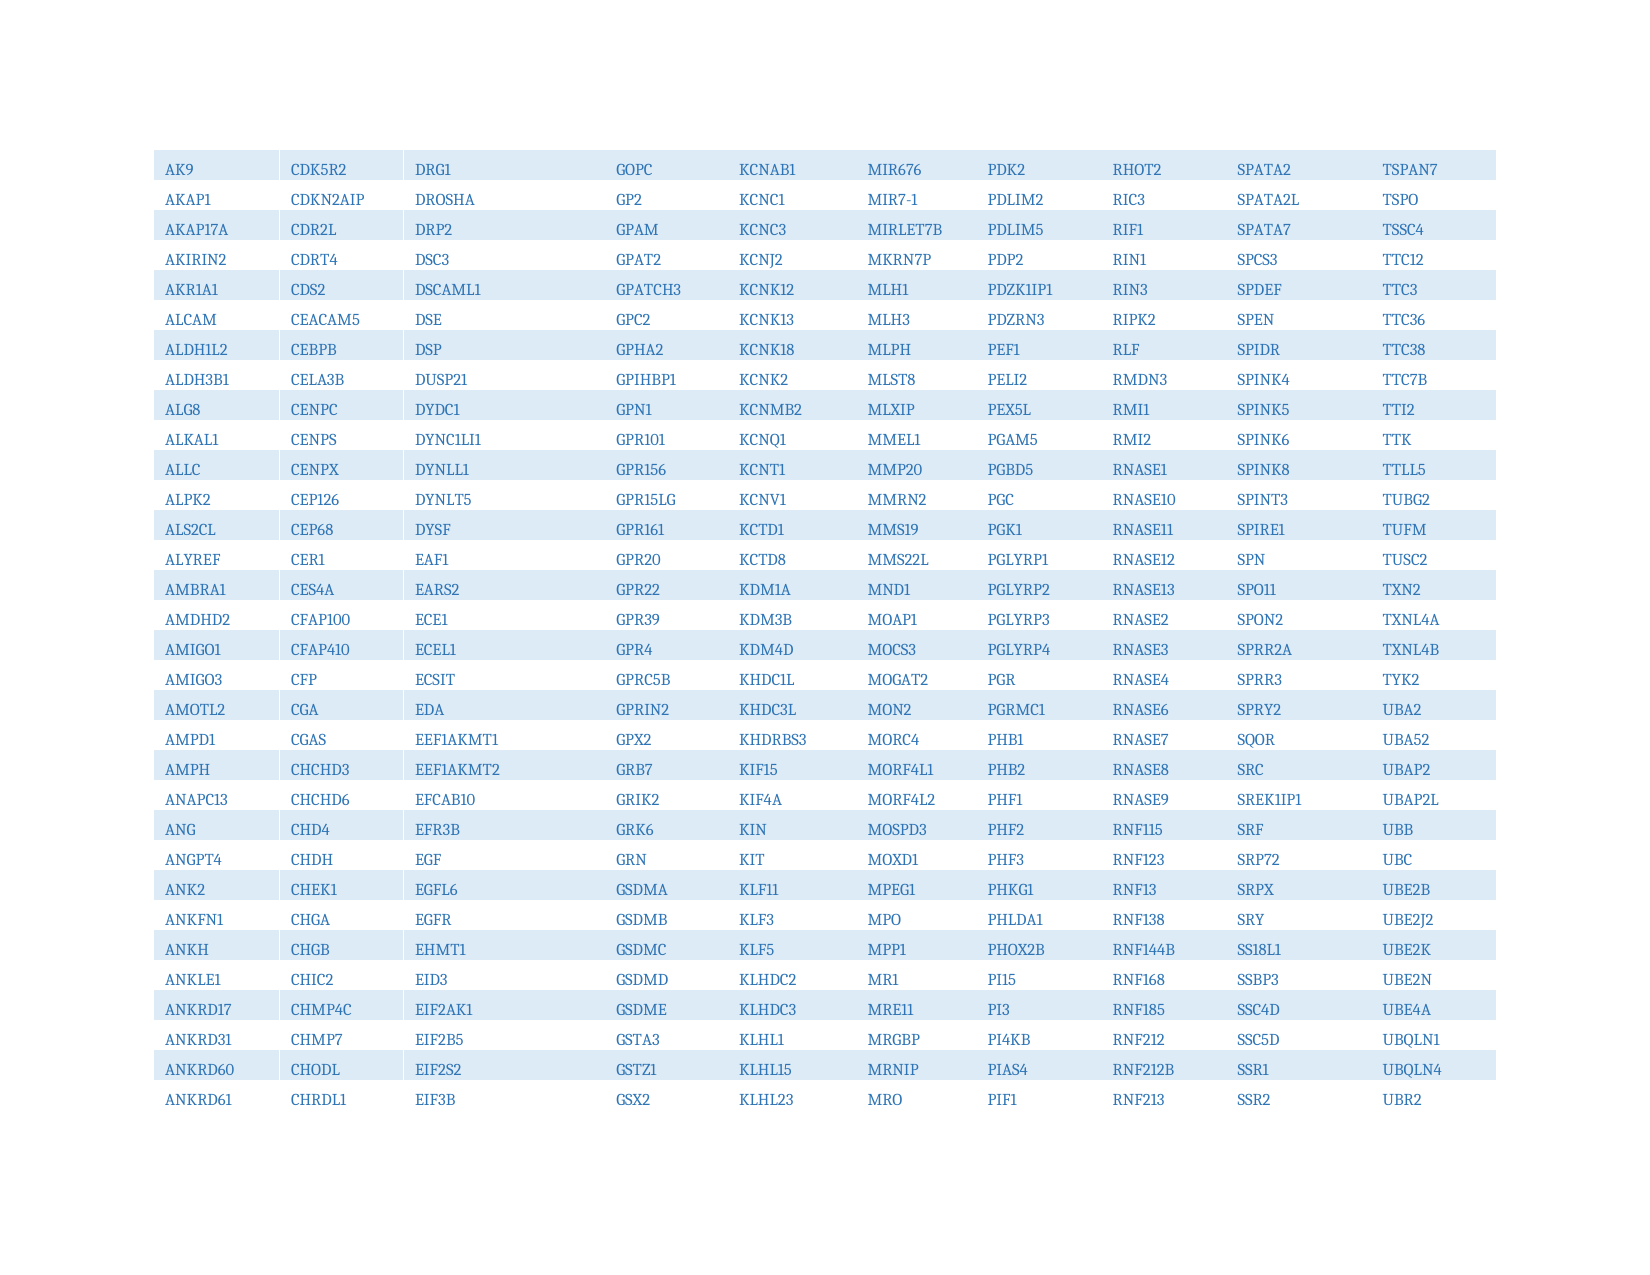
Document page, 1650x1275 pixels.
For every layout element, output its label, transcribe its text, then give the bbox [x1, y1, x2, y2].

table_cell AMDHD2 [154, 600, 279, 630]
table_cell PHKG1 [976, 870, 1101, 900]
table_cell TXNL4B [1371, 630, 1496, 660]
table_cell GPR39 [605, 600, 728, 630]
table_cell MR1 [856, 960, 976, 990]
table_cell UBC [1371, 840, 1496, 870]
table_cell RNF115 [1101, 810, 1226, 840]
table_cell ANKLE1 [154, 960, 279, 990]
table_cell CFAP100 [280, 600, 403, 630]
table_cell MLPH [856, 330, 976, 360]
table_cell MLH3 [856, 300, 976, 330]
table_cell KHDC1L [728, 660, 856, 690]
table_cell KCNV1 [728, 480, 856, 510]
table_cell TUBG2 [1371, 480, 1496, 510]
table_cell RNASE4 [1101, 660, 1226, 690]
table_cell GOPC [605, 150, 728, 180]
table_cell SPON2 [1226, 600, 1371, 630]
table_cell CHEK1 [280, 870, 403, 900]
table_cell DRG1 [404, 150, 605, 180]
table_cell GRB7 [605, 750, 728, 780]
table_cell RNASE7 [1101, 720, 1226, 750]
table_cell UBQLN1 [1371, 1020, 1496, 1050]
table_cell MORC4 [856, 720, 976, 750]
table_cell ALKAL1 [154, 420, 279, 450]
table_cell MPO [856, 900, 976, 930]
table_cell TTC12 [1371, 240, 1496, 270]
table_cell SPN [1226, 540, 1371, 570]
table_cell CHGB [280, 930, 403, 960]
table_cell EGFL6 [404, 870, 605, 900]
table_cell GPX2 [605, 720, 728, 750]
table_cell KLHDC3 [728, 990, 856, 1020]
table_cell SPRR3 [1226, 660, 1371, 690]
table_cell KHDRBS3 [728, 720, 856, 750]
table_cell RNASE3 [1101, 630, 1226, 660]
table_cell KCNAB1 [728, 150, 856, 180]
table_cell CDR2L [280, 210, 403, 240]
table_cell KCNJ2 [728, 240, 856, 270]
table_cell SSC5D [1226, 1020, 1371, 1050]
table_cell RNF13 [1101, 870, 1226, 900]
table_cell ANKRD31 [154, 1020, 279, 1050]
table_cell MPP1 [856, 930, 976, 960]
table_cell MIRLET7B [856, 210, 976, 240]
table_cell ANKH [154, 930, 279, 960]
table_cell EDA [404, 690, 605, 720]
table_cell PGLYRP2 [976, 570, 1101, 600]
table_cell CHMP4C [280, 990, 403, 1020]
table_cell SREK1IP1 [1226, 780, 1371, 810]
table_cell UBE2J2 [1371, 900, 1496, 930]
table_cell PIF1 [976, 1080, 1101, 1110]
table_cell MON2 [856, 690, 976, 720]
table_cell MOXD1 [856, 840, 976, 870]
table_cell MMRN2 [856, 480, 976, 510]
table_cell RMDN3 [1101, 360, 1226, 390]
table_cell KLHL23 [728, 1080, 856, 1110]
table_cell SSR2 [1226, 1080, 1371, 1110]
table_cell TSPAN7 [1371, 150, 1496, 180]
table_cell AKIRIN2 [154, 240, 279, 270]
table_cell CFAP410 [280, 630, 403, 660]
table_cell CHIC2 [280, 960, 403, 990]
table_cell RIC3 [1101, 180, 1226, 210]
table_cell MRO [856, 1080, 976, 1110]
table_cell ALDH3B1 [154, 360, 279, 390]
table_cell UBE2K [1371, 930, 1496, 960]
table_cell MMP20 [856, 450, 976, 480]
table_cell SPATA2L [1226, 180, 1371, 210]
table_cell AMIGO1 [154, 630, 279, 660]
table_cell GPATCH3 [605, 270, 728, 300]
table_cell SPCS3 [1226, 240, 1371, 270]
table_cell RIN3 [1101, 270, 1226, 300]
table_cell DYSF [404, 510, 605, 540]
table_cell MORF4L1 [856, 750, 976, 780]
table_cell GSX2 [605, 1080, 728, 1110]
table_cell EHMT1 [404, 930, 605, 960]
table_cell PEF1 [976, 330, 1101, 360]
table_cell MOCS3 [856, 630, 976, 660]
table_cell KCNC3 [728, 210, 856, 240]
table_cell ANGPT4 [154, 840, 279, 870]
table_cell DYDC1 [404, 390, 605, 420]
table_cell CES4A [280, 570, 403, 600]
table_cell MORF4L2 [856, 780, 976, 810]
table_cell MLH1 [856, 270, 976, 300]
table_cell ALLC [154, 450, 279, 480]
table_cell GPIHBP1 [605, 360, 728, 390]
table_cell CDKN2AIP [280, 180, 403, 210]
table_cell KLHL1 [728, 1020, 856, 1050]
table_cell UBA2 [1371, 690, 1496, 720]
table_cell PGLYRP1 [976, 540, 1101, 570]
table_cell PDLIM2 [976, 180, 1101, 210]
table_cell PIAS4 [976, 1050, 1101, 1080]
table_cell SPIDR [1226, 330, 1371, 360]
table_cell CENPC [280, 390, 403, 420]
table_cell CGAS [280, 720, 403, 750]
table_cell MPEG1 [856, 870, 976, 900]
table_cell GPR22 [605, 570, 728, 600]
table_cell ANG [154, 810, 279, 840]
table_cell CEP68 [280, 510, 403, 540]
table_cell DYNC1LI1 [404, 420, 605, 450]
table_cell CEBPB [280, 330, 403, 360]
table_cell KDM4D [728, 630, 856, 660]
table_cell PGAM5 [976, 420, 1101, 450]
table_cell CGA [280, 690, 403, 720]
table_cell PGLYRP4 [976, 630, 1101, 660]
table_cell GPRC5B [605, 660, 728, 690]
table_cell CDS2 [280, 270, 403, 300]
table_cell GPC2 [605, 300, 728, 330]
table_cell EIF2B5 [404, 1020, 605, 1050]
table_cell KCNMB2 [728, 390, 856, 420]
table_cell RIPK2 [1101, 300, 1226, 330]
table_cell UBE2N [1371, 960, 1496, 990]
table_cell EEF1AKMT1 [404, 720, 605, 750]
table_cell GSTA3 [605, 1020, 728, 1050]
table_cell RNF138 [1101, 900, 1226, 930]
table_cell GPR15LG [605, 480, 728, 510]
table_cell SPINT3 [1226, 480, 1371, 510]
table_cell SPINK4 [1226, 360, 1371, 390]
table_cell GSDMD [605, 960, 728, 990]
table_cell GSDMB [605, 900, 728, 930]
table_cell ANAPC13 [154, 780, 279, 810]
table_cell AMIGO3 [154, 660, 279, 690]
table_cell AMPD1 [154, 720, 279, 750]
table_cell MMS22L [856, 540, 976, 570]
table_cell ANKRD61 [154, 1080, 279, 1110]
table_cell GPN1 [605, 390, 728, 420]
table_cell CENPX [280, 450, 403, 480]
table_cell CEP126 [280, 480, 403, 510]
table_cell DYNLT5 [404, 480, 605, 510]
table_cell SSBP3 [1226, 960, 1371, 990]
table_cell AMBRA1 [154, 570, 279, 600]
table_cell RNF213 [1101, 1080, 1226, 1110]
table_cell TUSC2 [1371, 540, 1496, 570]
table_cell SPIRE1 [1226, 510, 1371, 540]
table_cell SSR1 [1226, 1050, 1371, 1080]
table_cell SPATA2 [1226, 150, 1371, 180]
table_cell SPO11 [1226, 570, 1371, 600]
table_cell KCNK13 [728, 300, 856, 330]
table_cell GPR101 [605, 420, 728, 450]
table_cell PELI2 [976, 360, 1101, 390]
table_cell GRN [605, 840, 728, 870]
table_cell TXN2 [1371, 570, 1496, 600]
table_cell SRC [1226, 750, 1371, 780]
table_cell DSC3 [404, 240, 605, 270]
table_cell PGLYRP3 [976, 600, 1101, 630]
table_cell PGR [976, 660, 1101, 690]
table_cell KCNT1 [728, 450, 856, 480]
table_cell SSC4D [1226, 990, 1371, 1020]
table_cell SPRR2A [1226, 630, 1371, 660]
table_cell PHB1 [976, 720, 1101, 750]
table_cell PHF1 [976, 780, 1101, 810]
table_cell TTC3 [1371, 270, 1496, 300]
table_cell UBA52 [1371, 720, 1496, 750]
table_cell DROSHA [404, 180, 605, 210]
table_cell GSTZ1 [605, 1050, 728, 1080]
table_cell AMPH [154, 750, 279, 780]
table_cell SRPX [1226, 870, 1371, 900]
table_cell PI4KB [976, 1020, 1101, 1050]
table_cell CEACAM5 [280, 300, 403, 330]
table_cell SPDEF [1226, 270, 1371, 300]
table_cell GPRIN2 [605, 690, 728, 720]
table_cell KCNC1 [728, 180, 856, 210]
table_cell EGF [404, 840, 605, 870]
table_cell ECEL1 [404, 630, 605, 660]
table_cell MIR676 [856, 150, 976, 180]
table_cell UBAP2 [1371, 750, 1496, 780]
table_cell KCNQ1 [728, 420, 856, 450]
table_cell KLHDC2 [728, 960, 856, 990]
table_cell RNF123 [1101, 840, 1226, 870]
table_cell RHOT2 [1101, 150, 1226, 180]
table_cell CHODL [280, 1050, 403, 1080]
table_cell MND1 [856, 570, 976, 600]
table_cell TTC36 [1371, 300, 1496, 330]
table_cell SQOR [1226, 720, 1371, 750]
table_cell PDZRN3 [976, 300, 1101, 330]
table_cell RNASE9 [1101, 780, 1226, 810]
table_cell MRNIP [856, 1050, 976, 1080]
table_cell MLXIP [856, 390, 976, 420]
table_cell AKAP17A [154, 210, 279, 240]
table_cell EFCAB10 [404, 780, 605, 810]
table_cell MOSPD3 [856, 810, 976, 840]
table_cell KLF3 [728, 900, 856, 930]
table_cell PI15 [976, 960, 1101, 990]
table_cell KLF5 [728, 930, 856, 960]
table_cell SPATA7 [1226, 210, 1371, 240]
table_cell EARS2 [404, 570, 605, 600]
table_cell CDK5R2 [280, 150, 403, 180]
table_cell KCNK12 [728, 270, 856, 300]
table_cell RNASE2 [1101, 600, 1226, 630]
table_cell GSDMC [605, 930, 728, 960]
table_cell ANKRD60 [154, 1050, 279, 1080]
table_cell RMI1 [1101, 390, 1226, 420]
table_cell SRF [1226, 810, 1371, 840]
table_cell SPINK8 [1226, 450, 1371, 480]
table_cell UBE4A [1371, 990, 1496, 1020]
table_cell MMS19 [856, 510, 976, 540]
table_cell GPR161 [605, 510, 728, 540]
table_cell GPR156 [605, 450, 728, 480]
table_cell KCTD1 [728, 510, 856, 540]
table_cell PI3 [976, 990, 1101, 1020]
table_cell EID3 [404, 960, 605, 990]
table_cell GPR20 [605, 540, 728, 570]
table_cell RNASE8 [1101, 750, 1226, 780]
table_cell CHRDL1 [280, 1080, 403, 1110]
table_cell ANKRD17 [154, 990, 279, 1020]
table_cell CHCHD6 [280, 780, 403, 810]
table_cell EFR3B [404, 810, 605, 840]
table_cell RNASE1 [1101, 450, 1226, 480]
table_cell KIF15 [728, 750, 856, 780]
table_cell KDM1A [728, 570, 856, 600]
table_cell GRIK2 [605, 780, 728, 810]
table_cell SPINK6 [1226, 420, 1371, 450]
table_cell SRY [1226, 900, 1371, 930]
table_cell CHMP7 [280, 1020, 403, 1050]
table_cell KDM3B [728, 600, 856, 630]
table_cell DSCAML1 [404, 270, 605, 300]
table_cell RNF185 [1101, 990, 1226, 1020]
table_cell MRGBP [856, 1020, 976, 1050]
table_cell MRE11 [856, 990, 976, 1020]
table_cell UBB [1371, 810, 1496, 840]
table_cell AK9 [154, 150, 279, 180]
table_cell PDZK1IP1 [976, 270, 1101, 300]
table_cell KCTD8 [728, 540, 856, 570]
table_cell TSSC4 [1371, 210, 1496, 240]
table_cell ALDH1L2 [154, 330, 279, 360]
table_cell TSPO [1371, 180, 1496, 210]
table_cell CHDH [280, 840, 403, 870]
table_cell EIF2AK1 [404, 990, 605, 1020]
table_cell DUSP21 [404, 360, 605, 390]
table_cell ANKFN1 [154, 900, 279, 930]
table_cell ALCAM [154, 300, 279, 330]
table_cell TTK [1371, 420, 1496, 450]
table_cell DYNLL1 [404, 450, 605, 480]
table_cell TTI2 [1371, 390, 1496, 420]
table_cell PGBD5 [976, 450, 1101, 480]
table_cell RNF212 [1101, 1020, 1226, 1050]
table_cell AKR1A1 [154, 270, 279, 300]
table_cell TTC7B [1371, 360, 1496, 390]
table_cell ECSIT [404, 660, 605, 690]
table_cell PGRMC1 [976, 690, 1101, 720]
table_cell CER1 [280, 540, 403, 570]
table_cell ALS2CL [154, 510, 279, 540]
table_cell GRK6 [605, 810, 728, 840]
table_cell ALPK2 [154, 480, 279, 510]
table_cell SPEN [1226, 300, 1371, 330]
table_cell GPAM [605, 210, 728, 240]
table_cell CHCHD3 [280, 750, 403, 780]
table_cell AMOTL2 [154, 690, 279, 720]
table_cell PHF2 [976, 810, 1101, 840]
table_cell SPRY2 [1226, 690, 1371, 720]
table_cell PDK2 [976, 150, 1101, 180]
table_cell PHF3 [976, 840, 1101, 870]
table_cell EIF3B [404, 1080, 605, 1110]
table_cell PHLDA1 [976, 900, 1101, 930]
table_cell RIN1 [1101, 240, 1226, 270]
table_cell GSDME [605, 990, 728, 1020]
table_cell RNF144B [1101, 930, 1226, 960]
table_cell KLHL15 [728, 1050, 856, 1080]
table_cell SPINK5 [1226, 390, 1371, 420]
table_cell RLF [1101, 330, 1226, 360]
table_cell EGFR [404, 900, 605, 930]
table_cell TYK2 [1371, 660, 1496, 690]
table_cell GPR4 [605, 630, 728, 660]
table_cell EIF2S2 [404, 1050, 605, 1080]
table_cell CDRT4 [280, 240, 403, 270]
table_cell CFP [280, 660, 403, 690]
table_cell PEX5L [976, 390, 1101, 420]
table_cell SS18L1 [1226, 930, 1371, 960]
table_cell UBAP2L [1371, 780, 1496, 810]
table_cell RNASE6 [1101, 690, 1226, 720]
table_cell GP2 [605, 180, 728, 210]
table_cell ALYREF [154, 540, 279, 570]
table_cell GPAT2 [605, 240, 728, 270]
table_cell RMI2 [1101, 420, 1226, 450]
table_cell MMEL1 [856, 420, 976, 450]
table_cell PHB2 [976, 750, 1101, 780]
table_cell RNF168 [1101, 960, 1226, 990]
table_cell TTC38 [1371, 330, 1496, 360]
table_cell SRP72 [1226, 840, 1371, 870]
table_cell MOAP1 [856, 600, 976, 630]
table_cell DSP [404, 330, 605, 360]
table_cell RNASE13 [1101, 570, 1226, 600]
table_cell PDLIM5 [976, 210, 1101, 240]
table_cell UBQLN4 [1371, 1050, 1496, 1080]
table_cell MIR7-1 [856, 180, 976, 210]
table_cell KIF4A [728, 780, 856, 810]
table_cell KCNK2 [728, 360, 856, 390]
table_cell KHDC3L [728, 690, 856, 720]
table_cell PHOX2B [976, 930, 1101, 960]
table_cell AKAP1 [154, 180, 279, 210]
table_cell DSE [404, 300, 605, 330]
table_cell CENPS [280, 420, 403, 450]
table_cell UBE2B [1371, 870, 1496, 900]
table_cell MOGAT2 [856, 660, 976, 690]
table_cell RNASE11 [1101, 510, 1226, 540]
table_cell ECE1 [404, 600, 605, 630]
table_cell KIN [728, 810, 856, 840]
table_cell ALG8 [154, 390, 279, 420]
table_cell KIT [728, 840, 856, 870]
table_cell KCNK18 [728, 330, 856, 360]
table_cell PGC [976, 480, 1101, 510]
table_cell TTLL5 [1371, 450, 1496, 480]
table_cell MLST8 [856, 360, 976, 390]
table_cell KLF11 [728, 870, 856, 900]
table_cell PGK1 [976, 510, 1101, 540]
table_cell UBR2 [1371, 1080, 1496, 1110]
table_cell ANK2 [154, 870, 279, 900]
table_cell DRP2 [404, 210, 605, 240]
table_cell GSDMA [605, 870, 728, 900]
table_cell CHD4 [280, 810, 403, 840]
table_cell CELA3B [280, 360, 403, 390]
table_cell GPHA2 [605, 330, 728, 360]
table_cell TXNL4A [1371, 600, 1496, 630]
table_cell CHGA [280, 900, 403, 930]
table_cell TUFM [1371, 510, 1496, 540]
table_cell RNF212B [1101, 1050, 1226, 1080]
table_cell PDP2 [976, 240, 1101, 270]
table_cell EAF1 [404, 540, 605, 570]
table_cell MKRN7P [856, 240, 976, 270]
table_cell EEF1AKMT2 [404, 750, 605, 780]
table_cell RIF1 [1101, 210, 1226, 240]
table_cell RNASE10 [1101, 480, 1226, 510]
table_cell RNASE12 [1101, 540, 1226, 570]
